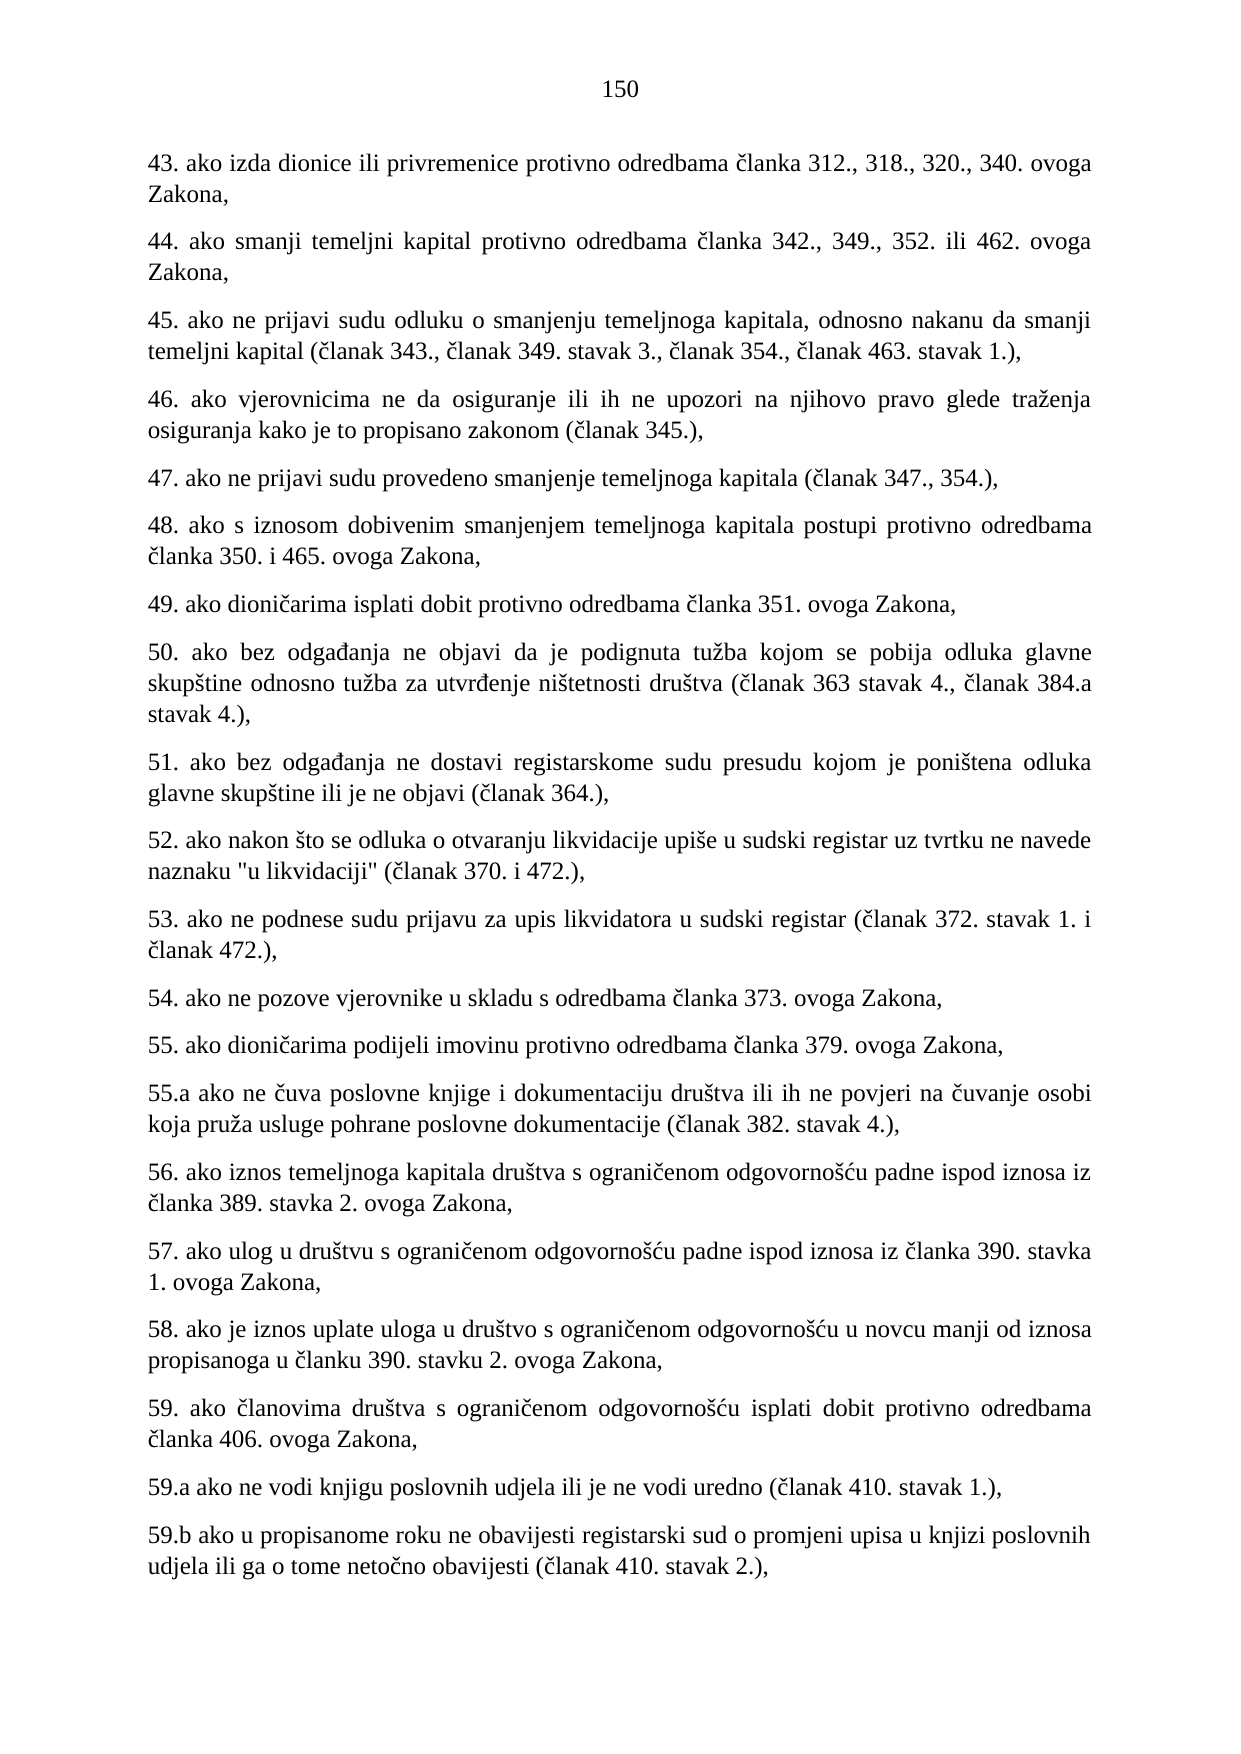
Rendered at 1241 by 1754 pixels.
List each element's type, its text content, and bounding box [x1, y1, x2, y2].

text 53. ako ne podnese sudu prijavu za upis likvidatora u sudski registar (članak 372. stavak 1. i članak 472.), [148, 904, 1093, 964]
text 56. ako iznos temeljnoga kapitala društva s ograničenom odgovornošću padne ispod iznosa iz članka 389. stavka 2. ovoga Zakona, [148, 1157, 1093, 1217]
text 43. ako izda dionice ili privremenice protivno odredbama članka 312., 318., 320., 340. ovoga Zakona, [148, 148, 1093, 207]
text 54. ako ne pozove vjerovnike u skladu s odredbama članka 373. ovoga Zakona, [148, 983, 1093, 1012]
text 44. ako smanji temeljni kapital protivno odredbama članka 342., 349., 352. ili 462. ovoga Zakona, [148, 226, 1093, 286]
text 52. ako nakon što se odluka o otvaranju likvidacije upiše u sudski registar uz tvrtku ne navede naznaku "u likvidaciji" (članak 370. i 472.), [148, 825, 1093, 885]
text 59.a ako ne vodi knjigu poslovnih udjela ili je ne vodi uredno (članak 410. stavak 1.), [148, 1472, 1093, 1501]
text 57. ako ulog u društvu s ograničenom odgovornošću padne ispod iznosa iz članka 390. stavka 1. ovoga Zakona, [148, 1236, 1093, 1296]
text 59. ako članovima društva s ograničenom odgovornošću isplati dobit protivno odredbama članka 406. ovoga Zakona, [148, 1393, 1093, 1453]
text 59.b ako u propisanome roku ne obavijesti registarski sud o promjeni upisa u knjizi poslovnih udjela ili ga o tome netočno obavijesti (članak 410. stavak 2.), [148, 1520, 1093, 1579]
text 58. ako je iznos uplate uloga u društvo s ograničenom odgovornošću u novcu manji od iznosa propisanoga u članku 390. stavku 2. ovoga Zakona, [148, 1314, 1093, 1374]
text 46. ako vjerovnicima ne da osiguranje ili ih ne upozori na njihovo pravo glede traženja osiguranja kako je to propisano zakonom (članak 345.), [148, 384, 1093, 444]
text 51. ako bez odgađanja ne dostavi registarskome sudu presudu kojom je poništena odluka glavne skupštine ili je ne objavi (članak 364.), [148, 747, 1093, 806]
text 55. ako dioničarima podijeli imovinu protivno odredbama članka 379. ovoga Zakona, [148, 1031, 1093, 1059]
text 55.a ako ne čuva poslovne knjige i dokumentaciju društva ili ih ne povjeri na čuvanje osobi koja pruža usluge pohrane poslovne dokumentacije (članak 382. stavak 4.), [148, 1078, 1093, 1138]
text 47. ako ne prijavi sudu provedeno smanjenje temeljnoga kapitala (članak 347., 354.), [148, 463, 1093, 491]
text 49. ako dioničarima isplati dobit protivno odredbama članka 351. ovoga Zakona, [148, 589, 1093, 618]
text 45. ako ne prijavi sudu odluku o smanjenju temeljnoga kapitala, odnosno nakanu da smanji temeljni kapital (članak 343., članak 349. stavak 3., članak 354., članak 463. stavak 1.), [148, 305, 1093, 365]
text 48. ako s iznosom dobivenim smanjenjem temeljnoga kapitala postupi protivno odredbama članka 350. i 465. ovoga Zakona, [148, 510, 1093, 570]
text 50. ako bez odgađanja ne objavi da je podignuta tužba kojom se pobija odluka glavne skupštine odnosno tužba za utvrđenje ništetnosti društva (članak 363 stavak 4., članak 384.a stavak 4.), [148, 637, 1093, 728]
